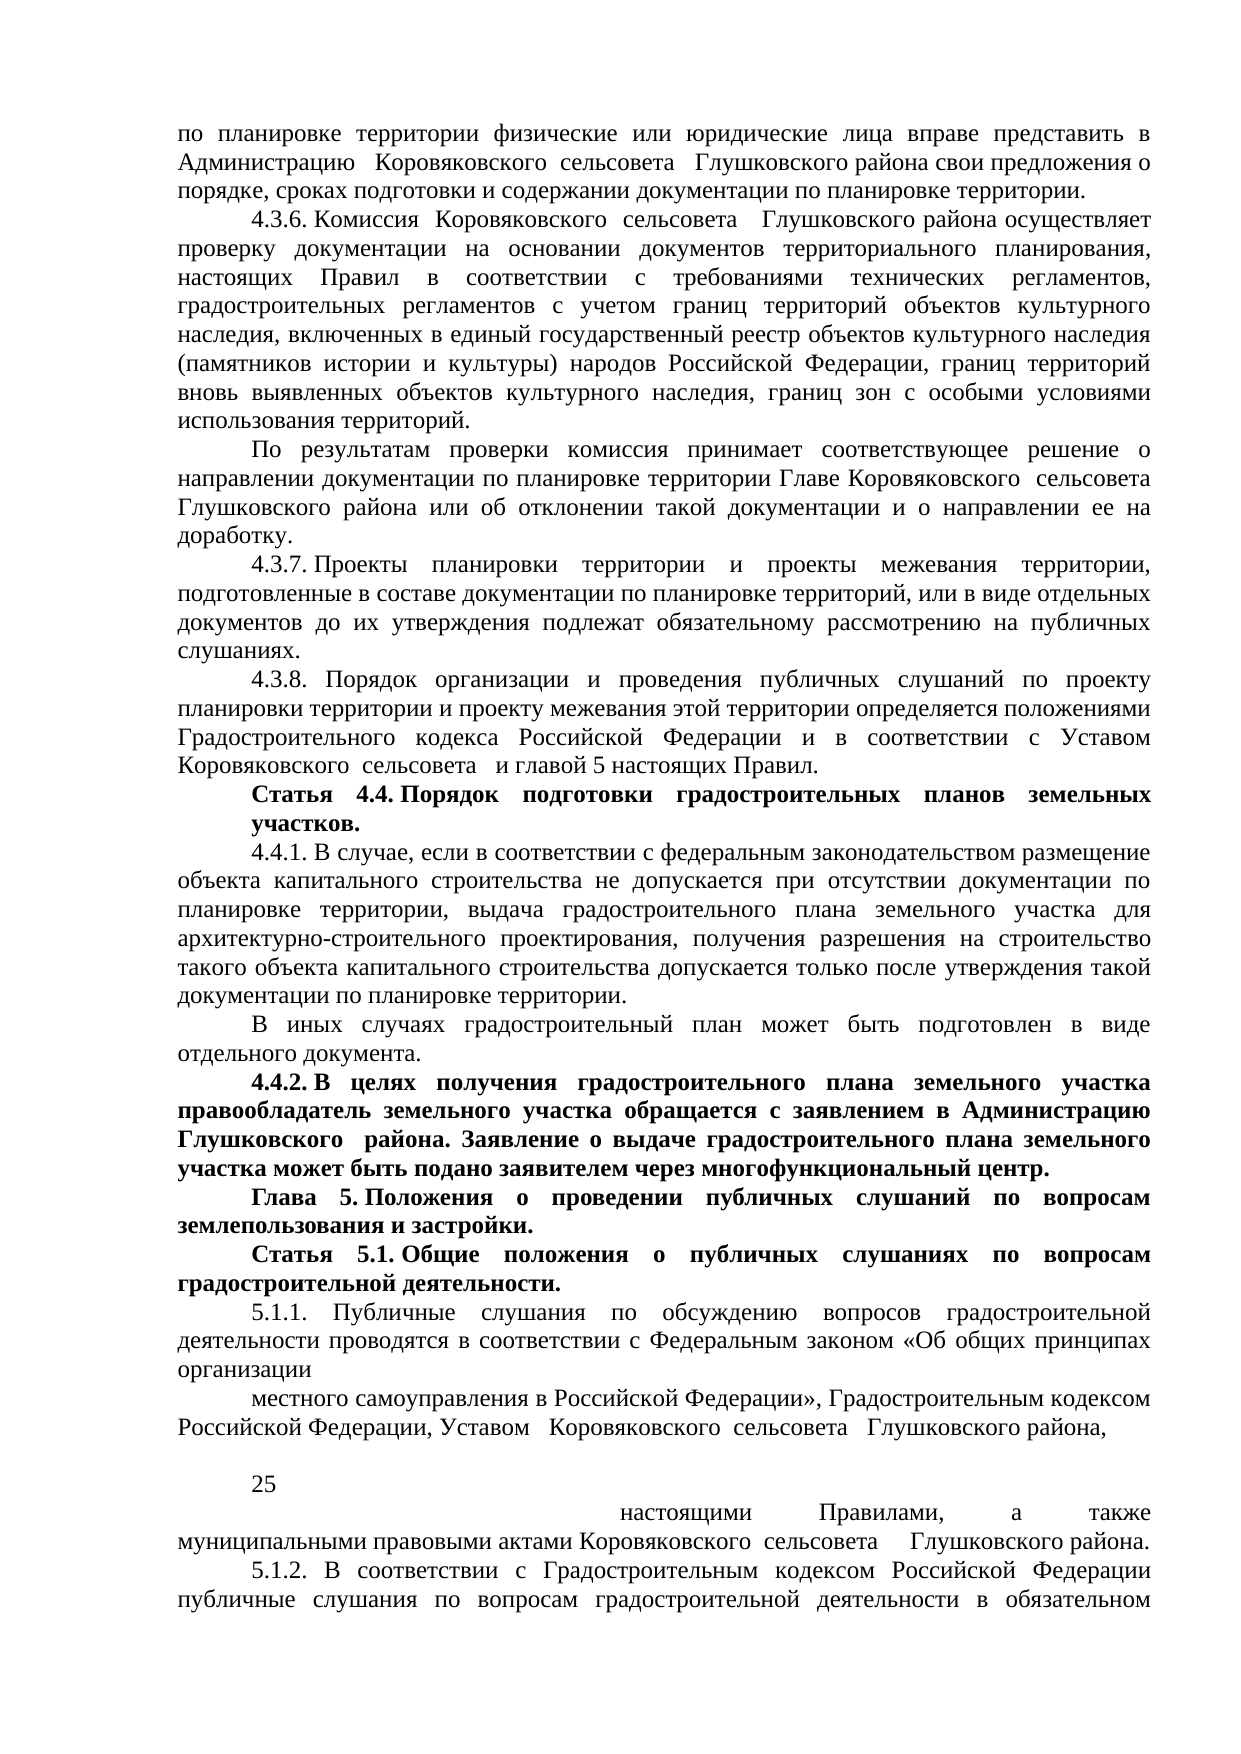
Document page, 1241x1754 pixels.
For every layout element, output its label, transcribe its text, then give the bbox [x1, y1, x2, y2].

list Статья 4.4. Порядок подготовки градостроительных планов земельных участков. [251, 779, 1152, 837]
text По результатам проверки комиссия принимает соответствующее решение о направлении документации по планировке территории Главе Коровяковского сельсовета Глушковского района или об отклонении такой документации и о направлении ее на доработку. [177, 434, 1152, 549]
text 25 [177, 1441, 1152, 1497]
text 4.3.7. Проекты планировки территории и проекты межевания территории, подготовленные в составе документации по планировке территорий, или в виде отдельных документов до их утверждения подлежат обязательному рассмотрению на публичных слушаниях. [177, 549, 1152, 664]
list 4.4.1. В случае, если в соответствии с федеральным законодательством размещение объекта капитального строительства не допускается при отсутствии документации по планировке территории, выдача градостроительного плана земельного участка для архитектурно-строительного проектирования, получения разрешения на строительство такого объекта капитального строительства допускается только после утверждения такой документации по планировке территории. [177, 837, 1152, 1009]
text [177, 1555, 1152, 1612]
subtitle 4.4.2. В целях получения градостроительного плана земельного участка правообладатель земельного участка обращается с заявлением в Администрацию Глушковского района. Заявление о выдаче градостроительного плана земельного участка может быть подано заявителем через многофункциональный центр. [177, 1067, 1152, 1182]
subtitle Глава 5. Положения о проведении публичных слушаний по вопросам землепользования и застройки. [177, 1182, 1152, 1239]
text настоящими Правилами, а также муниципальными правовыми актами Коровяковского сельсовета Глушковского района. [177, 1497, 1152, 1555]
text 5.1.1. Публичные слушания по обсуждению вопросов градостроительной деятельности проводятся в соответствии с Федеральным законом «Об общих принципах организации [177, 1297, 1152, 1383]
text 4.3.6. Комиссия Коровяковского сельсовета Глушковского района осуществляет проверку документации на основании документов территориального планирования, настоящих Правил в соответствии с требованиями технических регламентов, градостроительных регламентов с учетом границ территорий объектов культурного наследия, включенных в единый государственный реестр объектов культурного наследия (памятников истории и культуры) народов Российской Федерации, границ территорий вновь выявленных объектов культурного наследия, границ зон с особыми условиями использования территорий. [177, 204, 1152, 434]
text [177, 118, 1152, 204]
text 4.3.8. Порядок организации и проведения публичных слушаний по проекту планировки территории и проекту межевания этой территории определяется положениями Градостроительного кодекса Российской Федерации и в соответствии с Уставом Коровяковского сельсовета и главой 5 настоящих Правил. [177, 664, 1152, 779]
text местного самоуправления в Российской Федерации», Градостроительным кодексом Российской Федерации, Уставом Коровяковского сельсовета Глушковского района, [177, 1383, 1152, 1441]
list В иных случаях градостроительный план может быть подготовлен в виде отдельного документа. [177, 1009, 1152, 1067]
list Статья 5.1. Общие положения о публичных слушаниях по вопросам градостроительной деятельности. [177, 1239, 1152, 1297]
